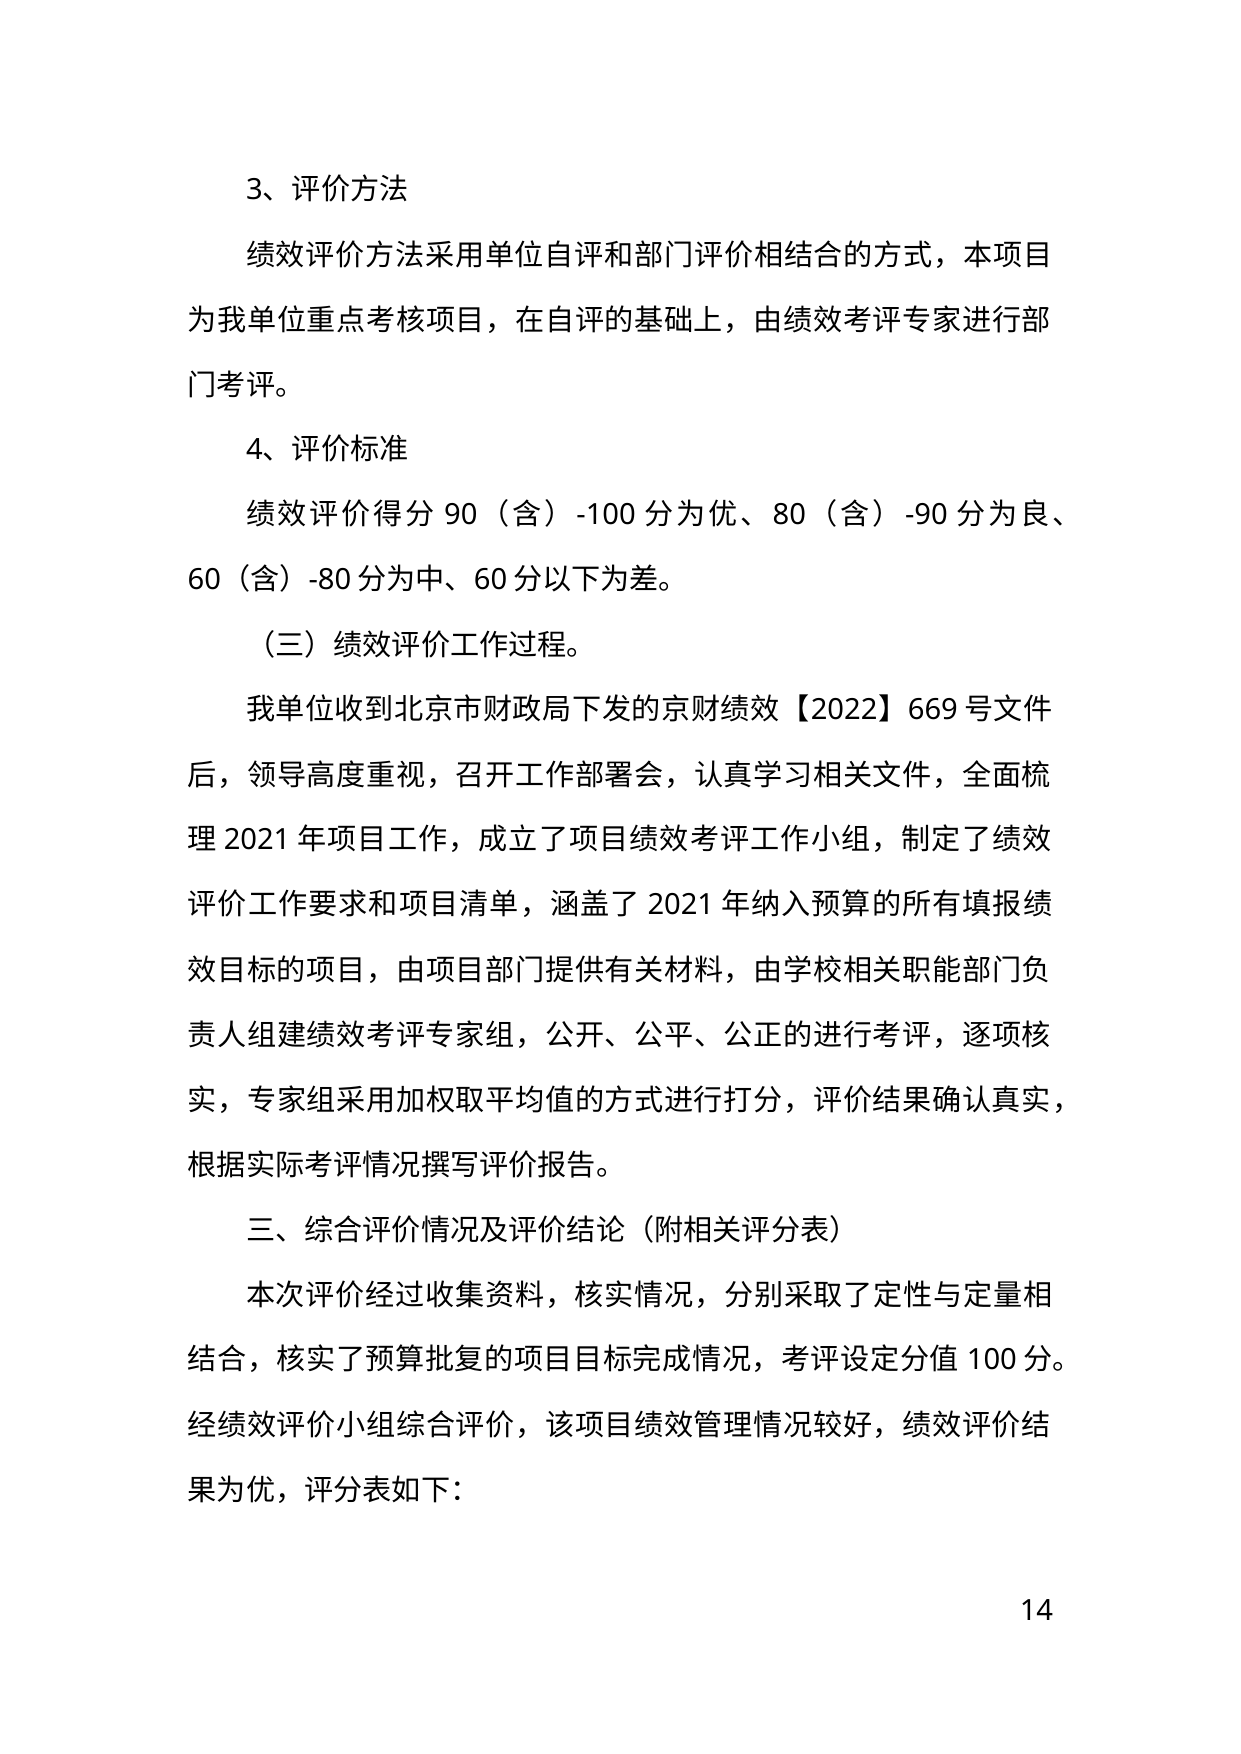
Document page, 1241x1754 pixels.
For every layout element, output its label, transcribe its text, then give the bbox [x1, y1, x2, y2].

text 4、评价标准 [187, 415, 1053, 480]
text 绩效评价得分90（含）-100分为优、80（含）-90分为良、60（含）-80分为中、60分以下为差。 [187, 480, 1053, 610]
text （三）绩效评价工作过程。 [187, 610, 1053, 675]
text 绩效评价方法采用单位自评和部门评价相结合的方式，本项目为我单位重点考核项目，在自评的基础上，由绩效考评专家进行部门考评。 [187, 220, 1053, 415]
text 本次评价经过收集资料，核实情况，分别采取了定性与定量相结合，核实了预算批复的项目目标完成情况，考评设定分值100分。经绩效评价小组综合评价，该项目绩效管理情况较好，绩效评价结果为优，评分表如下： [187, 1260, 1053, 1520]
text 三、综合评价情况及评价结论（附相关评分表） [187, 1195, 1053, 1260]
text 3、评价方法 [187, 155, 1053, 220]
text 我单位收到北京市财政局下发的京财绩效【2022】669号文件后，领导高度重视，召开工作部署会，认真学习相关文件，全面梳理2021年项目工作，成立了项目绩效考评工作小组，制定了绩效评价工作要求和项目清单，涵盖了2021年纳入预算的所有填报绩效目标的项目，由项目部门提供有关材料，由学校相关职能部门负责人组建绩效考评专家组，公开、公平、公正的进行考评，逐项核实，专家组采用加权取平均值的方式进行打分，评价结果确认真实，根据实际考评情况撰写评价报告。 [187, 675, 1053, 1195]
